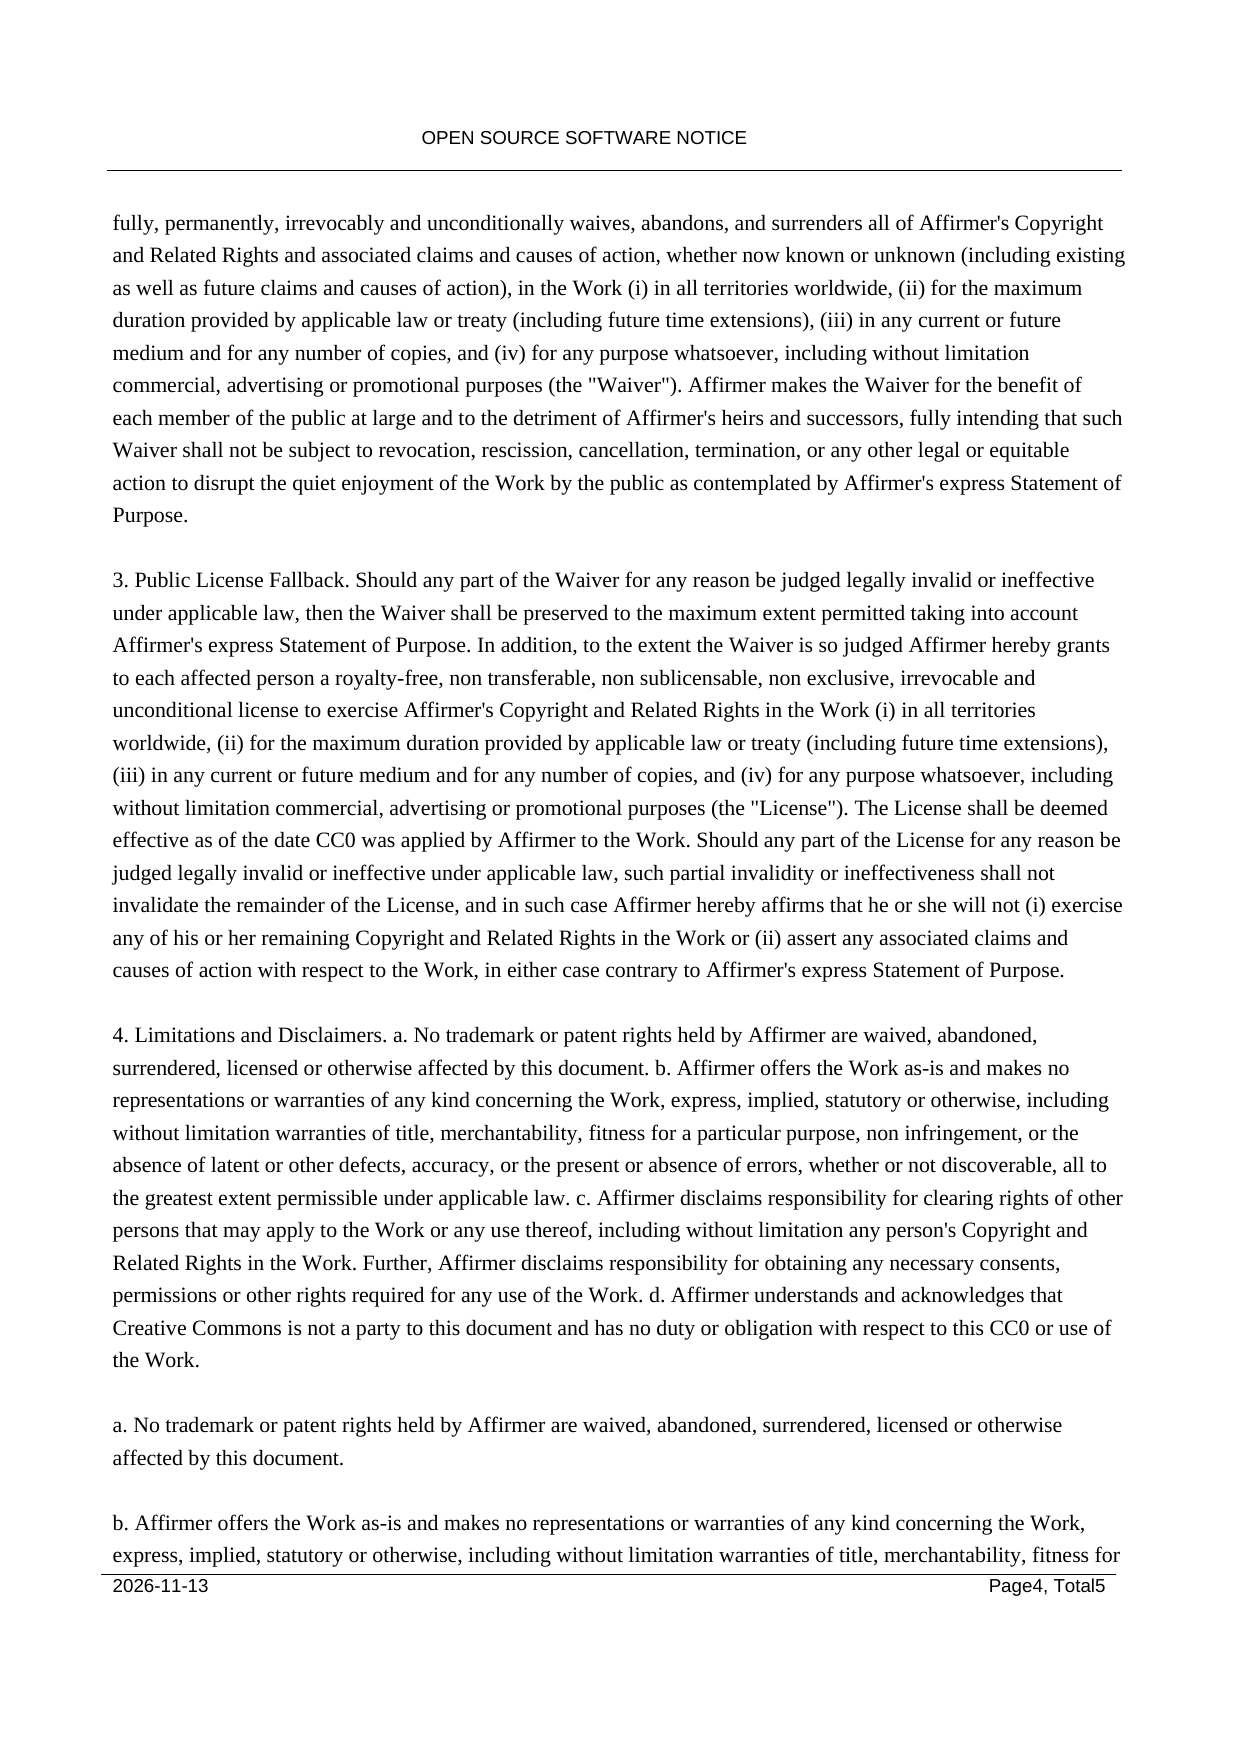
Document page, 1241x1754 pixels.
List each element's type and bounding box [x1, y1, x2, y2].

text [112, 206, 1128, 1571]
